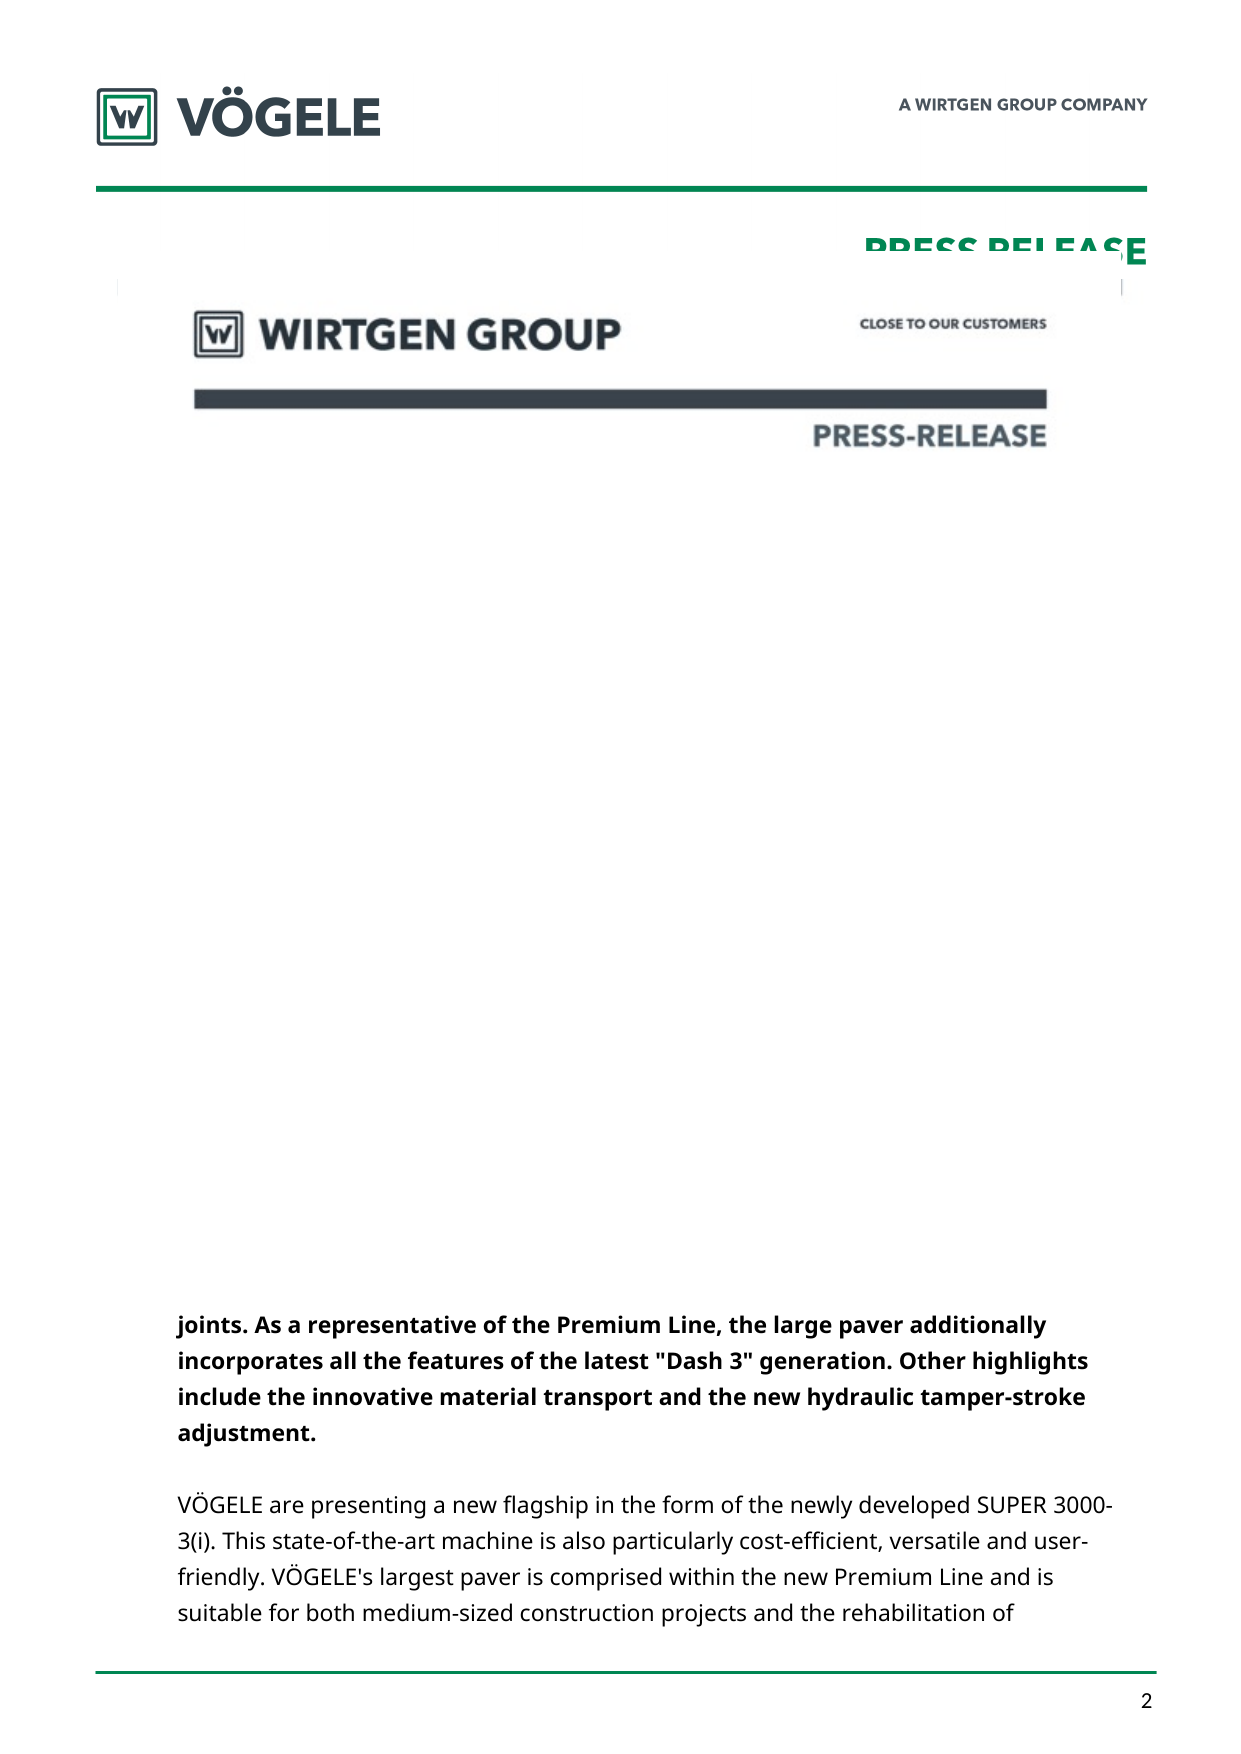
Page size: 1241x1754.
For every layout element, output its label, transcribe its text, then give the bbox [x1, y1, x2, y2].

picture [76, 73, 1174, 1309]
picture [67, 1662, 1196, 1678]
text With a potentially record-breaking pave width of up to 18m, the new SUPER 3000-3(i) can pave the surface course of a four-lane motorway carriageway without joints. As a representative of the Premium Line, the large paver additionally incorporates all the features of the latest "Dash 3" generation. Other highlights include the innovative material transport and the new hydraulic tamper-stroke adjustment. [177, 1309, 1122, 1448]
text VÖGELE are presenting a new flagship in the form of the newly developed SUPER 3000-3(i). This state-of-the-art machine is also particularly cost-efficient, versatile and user-friendly. VÖGELE's largest paver is comprised within the new Premium Line and is suitable for both medium-sized construction projects and the rehabilitation of motorways as well as for paving airport runways, large squares and traffic areas. Premium Line products are all equipped with the ErgoPlus 3 operating concept. Particularly easy to learn, this concept offer users a wide array of advanced and practical features such as displays, automatic functions and enhanced convenience. Like all "Dash 3" machines in the Premium Line, the SUPER 3000-3(i) is additionally equipped with the VÖGELE EcoPlus low-emissions package and is optionally available with the PaveDock Assistant communication system. [177, 1489, 1122, 1628]
